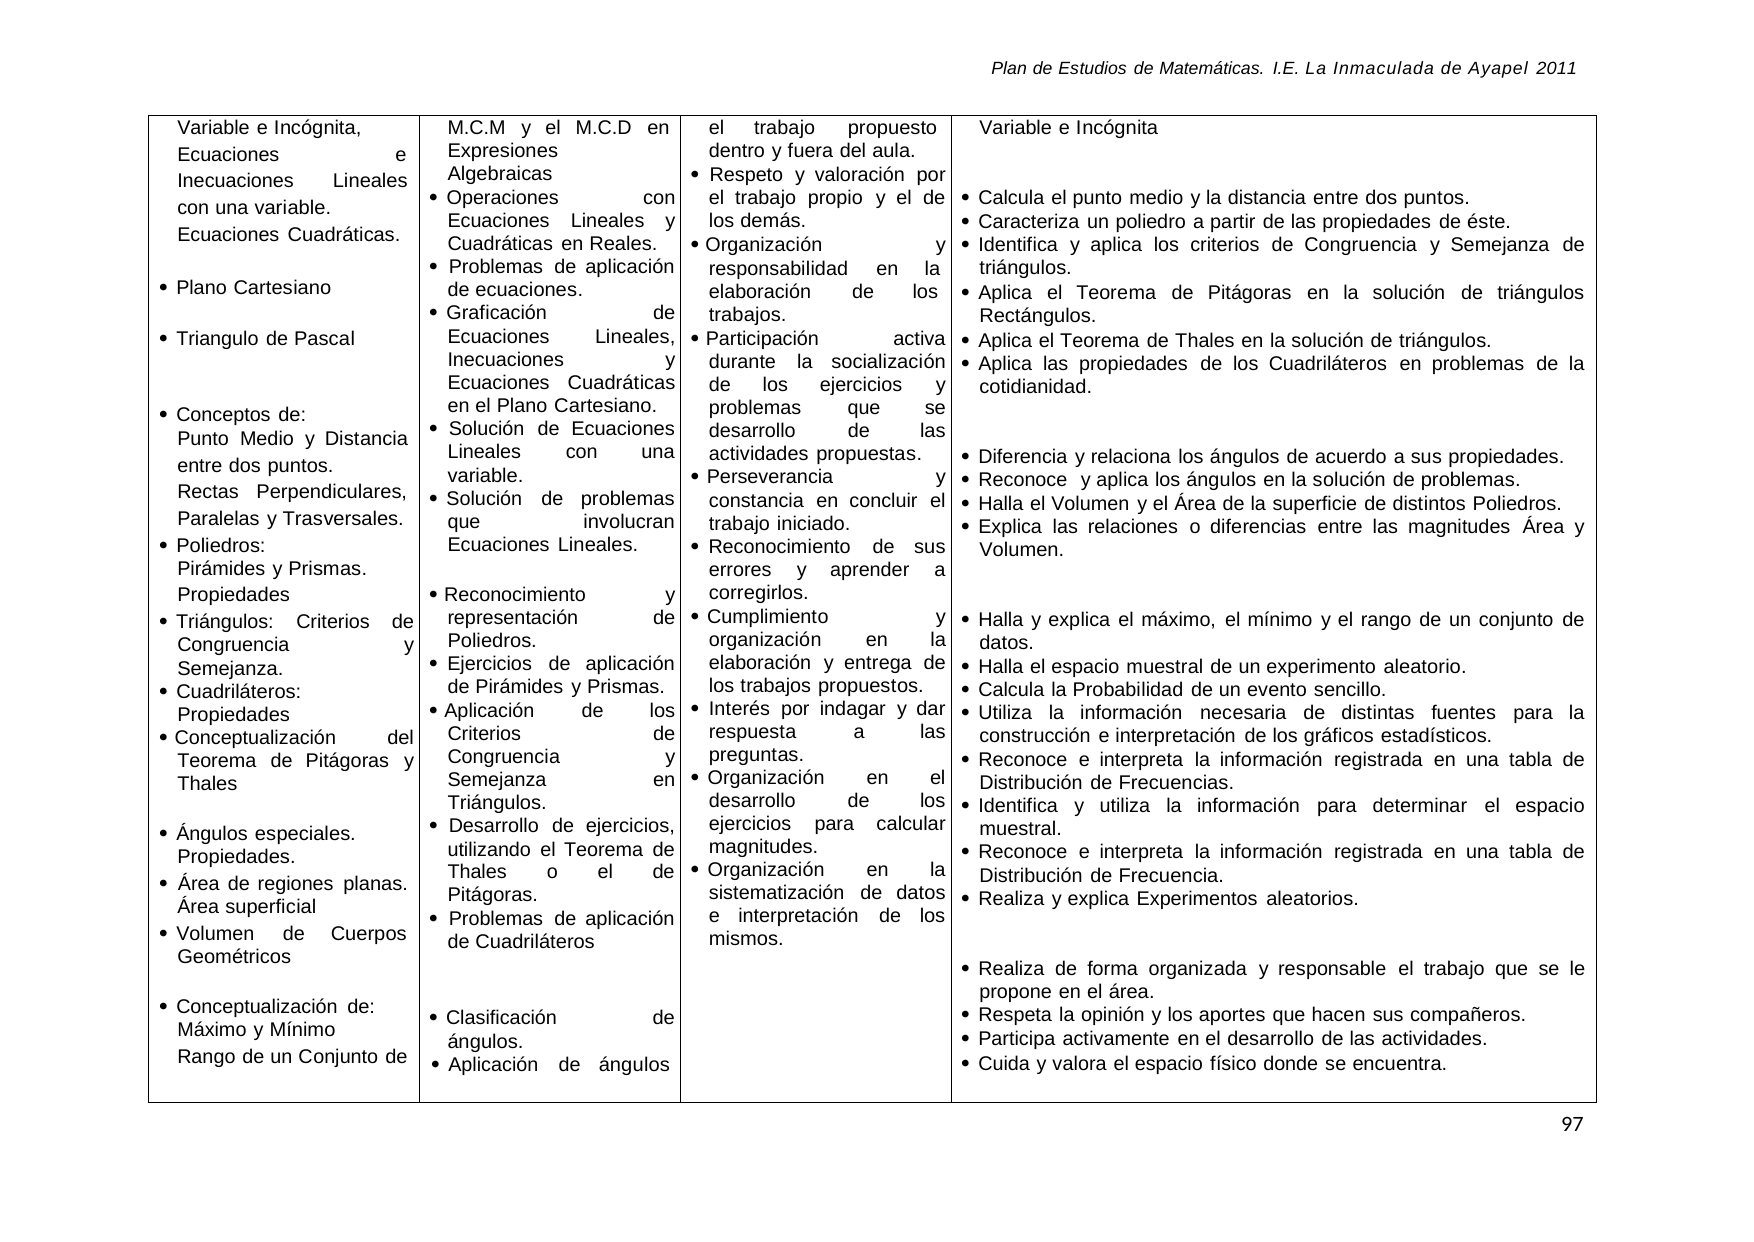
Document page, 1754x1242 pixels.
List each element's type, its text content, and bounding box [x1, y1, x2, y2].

table_header Variable e Incógnita  Calcula el punto medio y la distancia entre dos puntos.  Caracteriza un poliedro a partir de las propiedades de éste.  Identifica y aplica los criterios de Congruencia y Semejanza de triángulos.  Aplica el Teorema de Pitágoras en la solución de triángulos Rectángulos.  Aplica el Teorema de Thales en la solución de triángulos.  Aplica las propiedades de los Cuadriláteros en problemas de la cotidianidad.  Diferencia y relaciona los ángulos de acuerdo a sus propiedades.  Reconoce y aplica los ángulos en la solución de problemas.  Halla el Volumen y el Área de la superficie de distintos Poliedros.  Explica las relaciones o diferencias entre las magnitudes Área y Volumen.  Halla y explica el máximo, el mínimo y el rango de un conjunto de datos.  Halla el espacio muestral de un experimento aleatorio.  Calcula la Probabilidad de un evento sencillo.  Utiliza la información necesaria de distintas fuentes para la construcción e interpretación de los gráficos estadísticos.  Reconoce e interpreta la información registrada en una tabla de Distribución de Frecuencias.  Identifica y utiliza la información para determinar el espacio muestral.  Reconoce e interpreta la información registrada en una tabla de Distribución de Frecuencia.  Realiza y explica Experimentos aleatorios.  Realiza de forma organizada y responsable el trabajo que se le propone en el área.  Respeta la opinión y los aportes que hacen sus compañeros.  Participa activamente en el desarrollo de las actividades.  Cuida y valora el espacio físico donde se encuentra. [952, 116, 1596, 1102]
table_header el trabajo propuesto dentro y fuera del aula.  Respeto y valoración por el trabajo propio y el de los demás.  Organización y responsabilidad en la elaboración de los trabajos.  Participación activa durante la socialización de los ejercicios y problemas que se desarrollo de las actividades propuestas.  Perseverancia y constancia en concluir el trabajo iniciado.  Reconocimiento de sus errores y aprender a corregirlos.  Cumplimiento y organización en la elaboración y entrega de los trabajos propuestos.  Interés por indagar y dar respuesta a las preguntas.  Organización en el desarrollo de los ejercicios para calcular magnitudes.  Organización en la sistematización de datos e interpretación de los mismos. [681, 116, 951, 1102]
table_header Variable e Incógnita, Ecuaciones e Inecuaciones Lineales con una variable. Ecuaciones Cuadráticas.  Plano Cartesiano  Triangulo de Pascal  Conceptos de: Punto Medio y Distancia entre dos puntos. Rectas Perpendiculares, Paralelas y Trasversales.  Poliedros: Pirámides y Prismas. Propiedades  Triángulos: Criterios de Congruencia y Semejanza.  Cuadriláteros: Propiedades  Conceptualización del Teorema de Pitágoras y Thales  Ángulos especiales. Propiedades.  Área de regiones planas. Área superficial  Volumen de Cuerpos Geométricos  Conceptualización de: Máximo y Mínimo Rango de un Conjunto de [149, 116, 419, 1102]
table_header M.C.M y el M.C.D en Expresiones Algebraicas  Operaciones con Ecuaciones Lineales y Cuadráticas en Reales.  Problemas de aplicación de ecuaciones.  Graficación de Ecuaciones Lineales, Inecuaciones y Ecuaciones Cuadráticas en el Plano Cartesiano.  Solución de Ecuaciones Lineales con una variable.  Solución de problemas que involucran Ecuaciones Lineales.  Reconocimiento y representación de Poliedros.  Ejercicios de aplicación de Pirámides y Prismas.  Aplicación de los Criterios de Congruencia y Semejanza en Triángulos.  Desarrollo de ejercicios, utilizando el Teorema de Thales o el de Pitágoras.  Problemas de aplicación de Cuadriláteros  Clasificación de ángulos.  Aplicación de ángulos [420, 116, 680, 1102]
